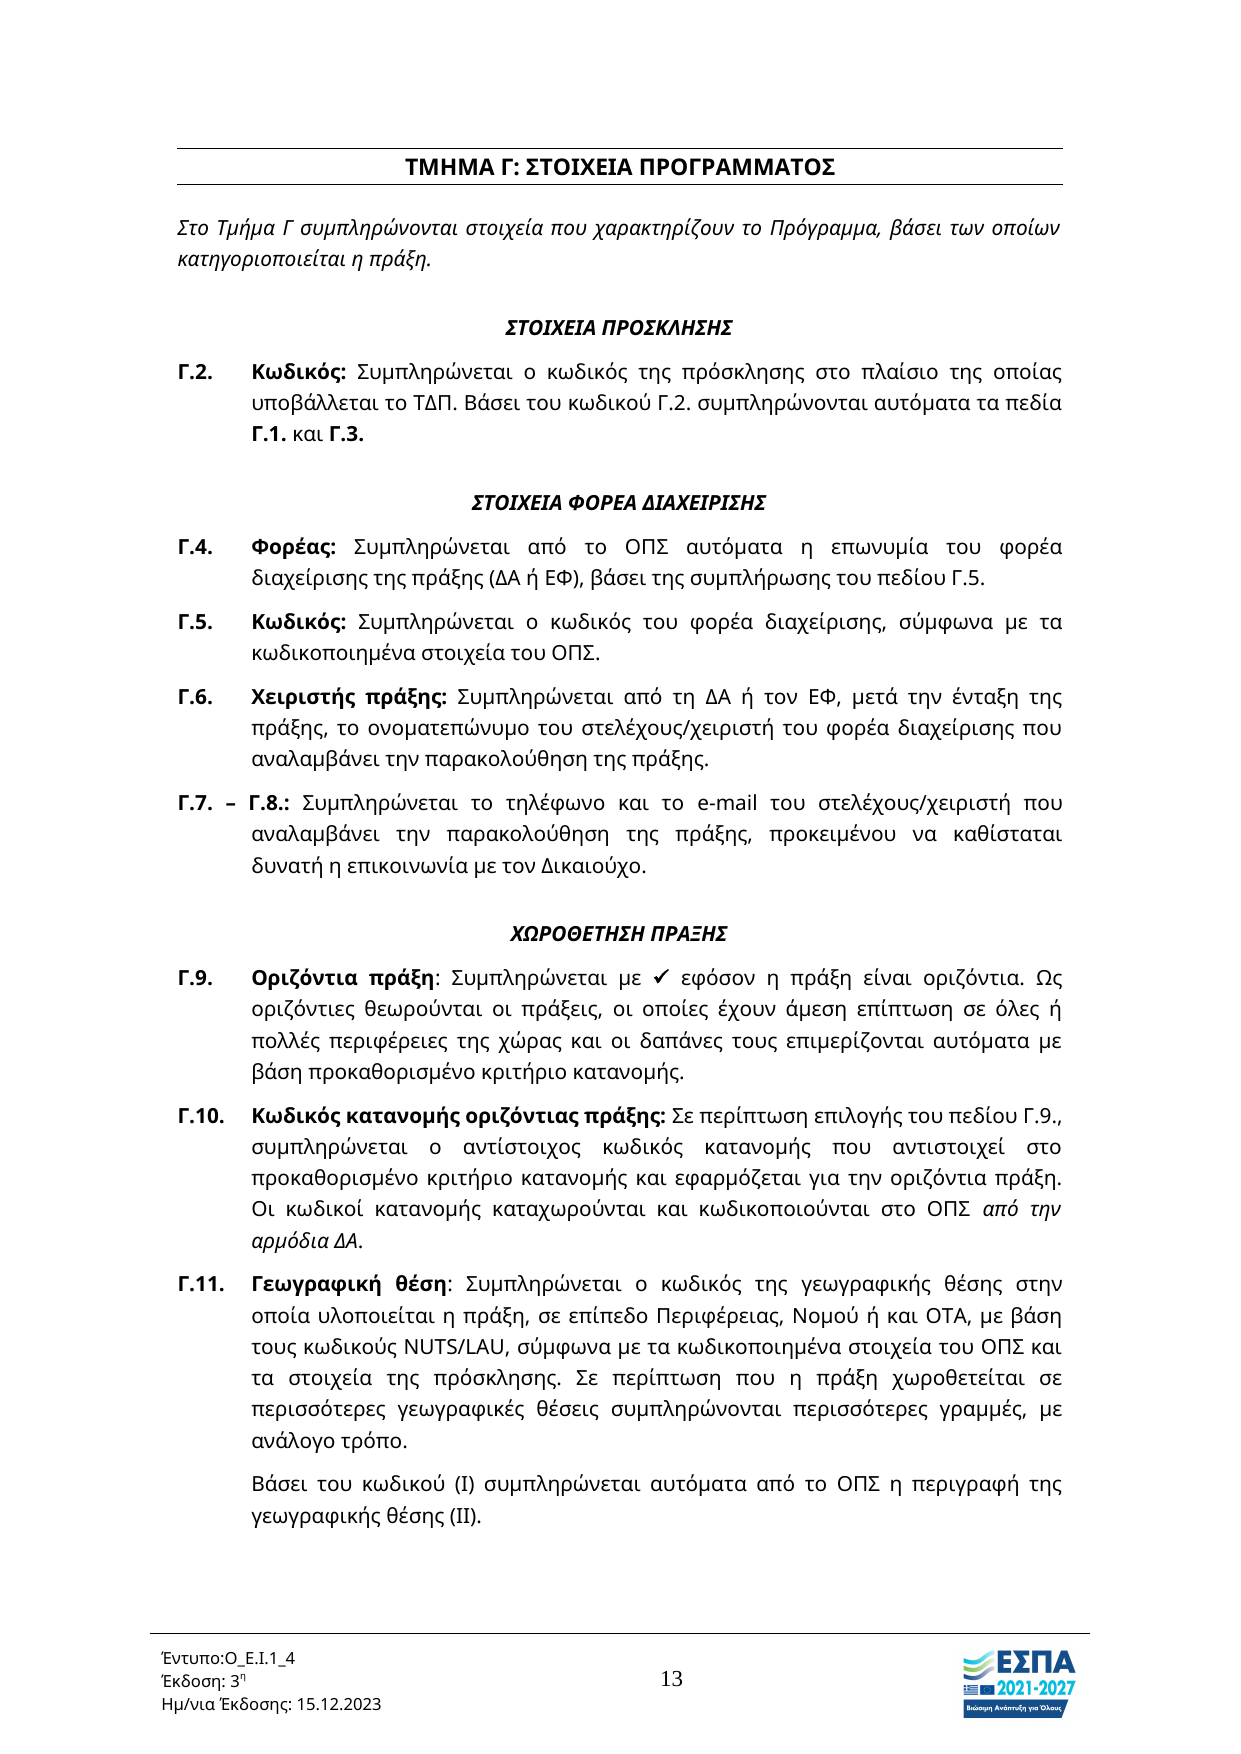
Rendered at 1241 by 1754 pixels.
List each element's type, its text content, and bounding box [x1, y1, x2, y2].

picture [957, 1646, 1080, 1722]
list Γεωγραφική θέση: Συμπληρώνεται ο κωδικός της γεωγραφικής θέσης στην οποία υλοποιείται η πράξη, σε επίπεδο Περιφέρειας, Νομού ή και ΟΤΑ, με βάση τους κωδικούς NUTS/LAU, σύμφωνα με τα κωδικοποιημένα στοιχεία του ΟΠΣ και τα στοιχεία της πρόσκλησης. Σε περίπτωση που η πράξη χωροθετείται σε περισσότερες γεωγραφικές θέσεις συμπληρώνονται περισσότερες γραμμές, με ανάλογο τρόπο. [177, 1269, 1063, 1454]
subtitle ΤΜΗΜΑ Γ: ΣΤΟΙΧΕΙΑ ΠΡΟΓΡΑΜΜΑΤΟΣ [177, 149, 1063, 184]
text Γ.7. – Γ.8.: Συμπληρώνεται το τηλέφωνο και το e-mail του στελέχους/χειριστή που αναλαμβάνει την παρακολούθηση της πράξης, προκειμένου να καθίσταται δυνατή η επικοινωνία με τον Δικαιούχο. [177, 788, 1063, 879]
text Γ.2. Κωδικός: Συμπληρώνεται ο κωδικός της πρόσκλησης στο πλαίσιο της οποίας υποβάλλεται το ΤΔΠ. Βάσει του κωδικού Γ.2. συμπληρώνονται αυτόματα τα πεδία Γ.1. και Γ.3. [177, 357, 1063, 448]
text Στο Τμήμα Γ συμπληρώνονται στοιχεία που χαρακτηρίζουν το Πρόγραμμα, βάσει των οποίων κατηγοριοποιείται η πράξη. [177, 213, 1063, 273]
list Κωδικός κατανομής οριζόντιας πράξης: Σε περίπτωση επιλογής του πεδίου Γ.9., συμπληρώνεται ο αντίστοιχος κωδικός κατανομής που αντιστοιχεί στο προκαθορισμένο κριτήριο κατανομής και εφαρμόζεται για την οριζόντια πράξη. Οι κωδικοί κατανομής καταχωρούνται και κωδικοποιούνται στο ΟΠΣ από την αρμόδια ΔΑ. [177, 1101, 1063, 1254]
subtitle ΧΩΡΟΘΕΤΗΣΗ ΠΡΑΞΗΣ [177, 919, 1063, 948]
subtitle ΣΤΟΙΧΕΙΑ ΠΡΟΣΚΛΗΣΗΣ [177, 313, 1063, 342]
list Φορέας: Συμπληρώνεται από το ΟΠΣ αυτόματα η επωνυμία του φορέα διαχείρισης της πράξης (ΔΑ ή ΕΦ), βάσει της συμπλήρωσης του πεδίου Γ.5. [177, 532, 1063, 592]
list Οριζόντια πράξη: Συμπληρώνεται με εφόσον η πράξη είναι οριζόντια. Ως οριζόντιες θεωρούνται οι πράξεις, οι οποίες έχουν άμεση επίπτωση σε όλες ή πολλές περιφέρειες της χώρας και οι δαπάνες τους επιμερίζονται αυτόματα με βάση προκαθορισμένο κριτήριο κατανομής. [177, 963, 1063, 1086]
list Κωδικός: Συμπληρώνεται ο κωδικός του φορέα διαχείρισης, σύμφωνα με τα κωδικοποιημένα στοιχεία του ΟΠΣ. [177, 607, 1063, 667]
subtitle ΣΤΟΙΧΕΙΑ ΦΟΡΕΑ ΔΙΑΧΕΙΡΙΣΗΣ [177, 488, 1063, 517]
list Βάσει του κωδικού (Ι) συμπληρώνεται αυτόματα από το ΟΠΣ η περιγραφή της γεωγραφικής θέσης (ΙΙ). [251, 1469, 1063, 1529]
list Χειριστής πράξης: Συμπληρώνεται από τη ΔΑ ή τον ΕΦ, μετά την ένταξη της πράξης, το ονοματεπώνυμο του στελέχους/χειριστή του φορέα διαχείρισης που αναλαμβάνει την παρακολούθηση της πράξης. [177, 682, 1063, 773]
